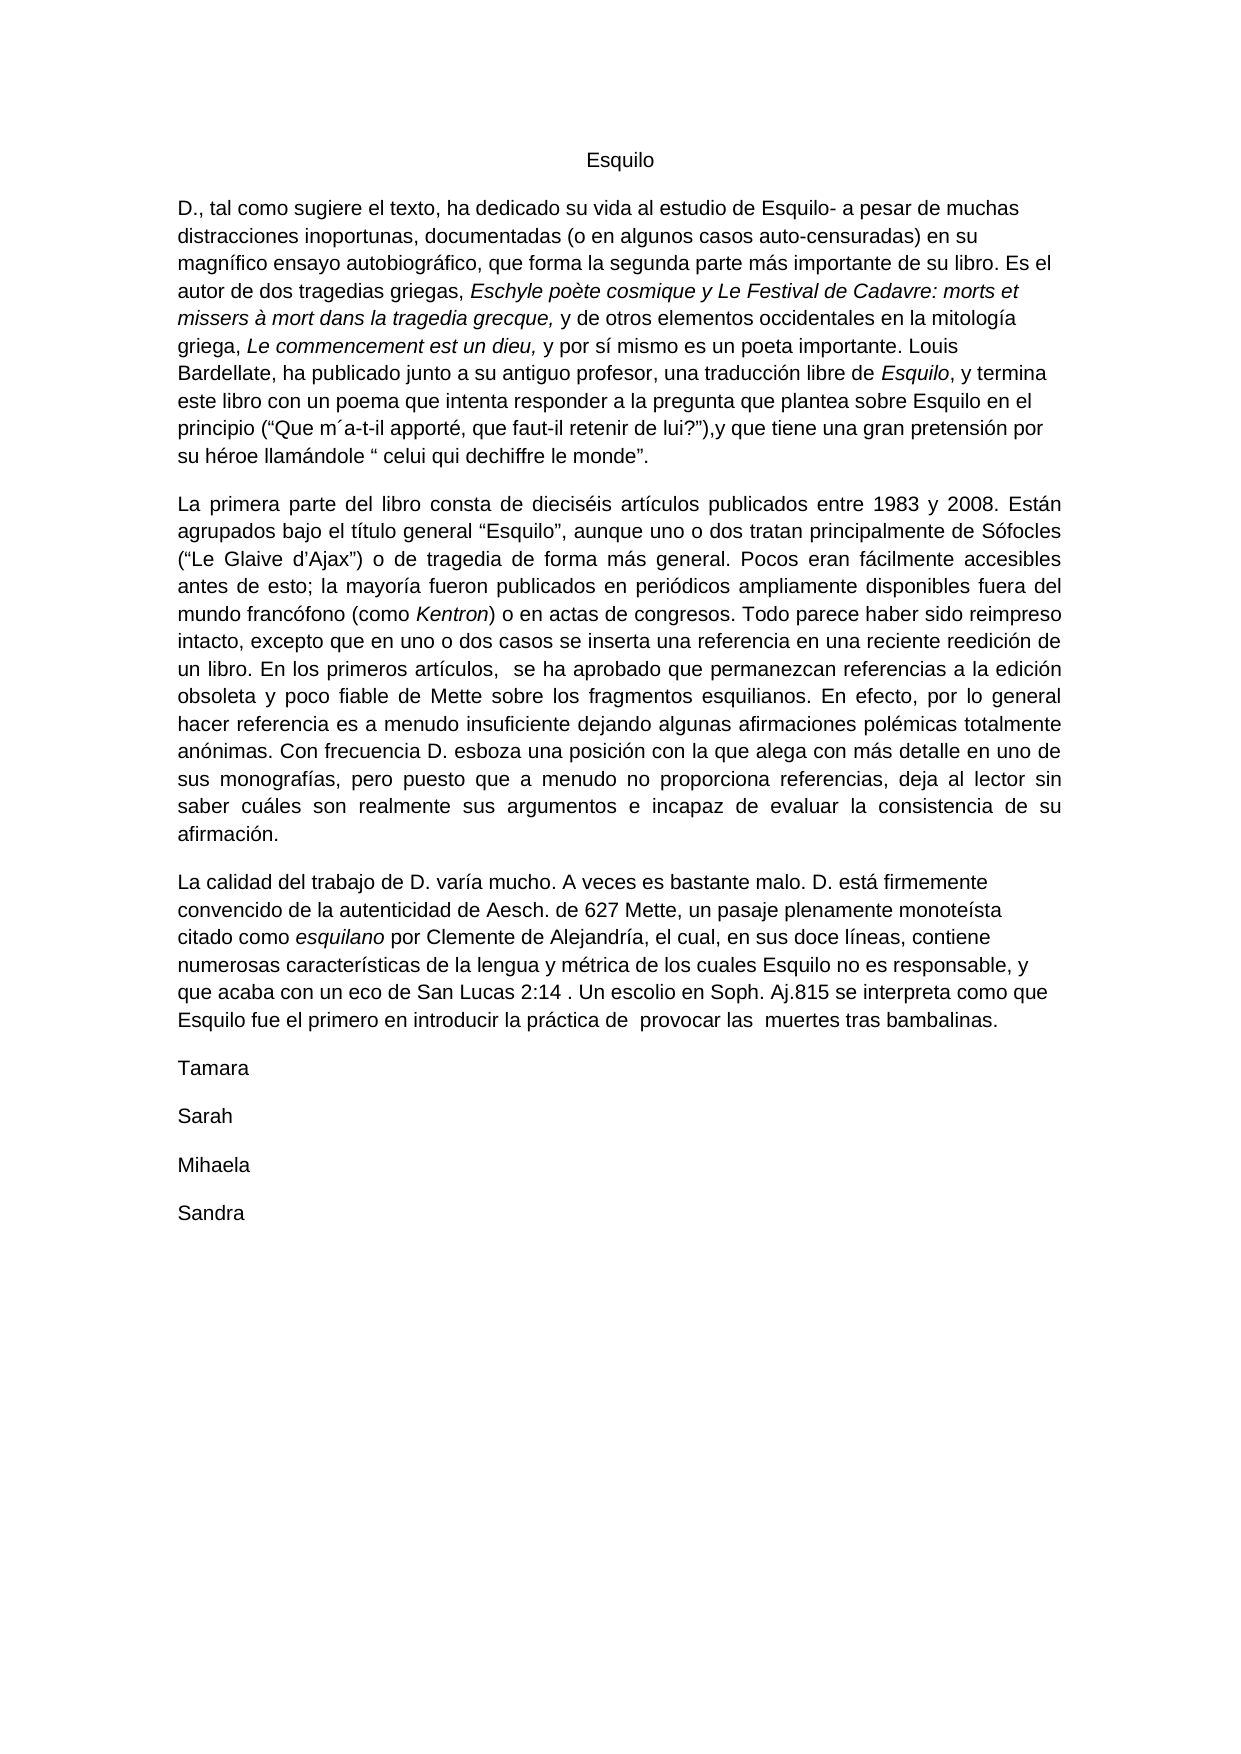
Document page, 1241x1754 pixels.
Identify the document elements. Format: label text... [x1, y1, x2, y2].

text Mihaela [177, 1153, 1063, 1177]
text Esquilo [177, 148, 1063, 172]
text La primera parte del libro consta de dieciséis artículos publicados entre 1983 y 2008. Están agrupados bajo el título general “Esquilo”, aunque uno o dos tratan principalmente de Sófocles (“Le Glaive d’Ajax”) o de tragedia de forma más general. Pocos eran fácilmente accesibles antes de esto; la mayoría fueron publicados en periódicos ampliamente disponibles fuera del mundo francófono (como Kentron) o en actas de congresos. Todo parece haber sido reimpreso intacto, excepto que en uno o dos casos se inserta una referencia en una reciente reedición de un libro. En los primeros artículos, se ha aprobado que permanezcan referencias a la edición obsoleta y poco fiable de Mette sobre los fragmentos esquilianos. En efecto, por lo general hacer referencia es a menudo insuficiente dejando algunas afirmaciones polémicas totalmente anónimas. Con frecuencia D. esboza una posición con la que alega con más detalle en uno de sus monografías, pero puesto que a menudo no proporciona referencias, deja al lector sin saber cuáles son realmente sus argumentos e incapaz de evaluar la consistencia de su afirmación. [177, 492, 1063, 846]
text Tamara [177, 1056, 1063, 1080]
text Sandra [177, 1201, 1063, 1225]
text Sarah [177, 1104, 1063, 1128]
text D., tal como sugiere el texto, ha dedicado su vida al estudio de Esquilo- a pesar de muchas distracciones inoportunas, documentadas (o en algunos casos auto-censuradas) en su magnífico ensayo autobiográfico, que forma la segunda parte más importante de su libro. Es el autor de dos tragedias griegas, Eschyle poète cosmique y Le Festival de Cadavre: morts et missers à mort dans la tragedia grecque, y de otros elementos occidentales en la mitología griega, Le commencement est un dieu, y por sí mismo es un poeta importante. Louis Bardellate, ha publicado junto a su antiguo profesor, una traducción libre de Esquilo, y termina este libro con un poema que intenta responder a la pregunta que plantea sobre Esquilo en el principio (“Que m´a-t-il apporté, que faut-il retenir de lui?”),y que tiene una gran pretensión por su héroe llamándole “ celui qui dechiffre le monde”. [177, 196, 1063, 467]
text La calidad del trabajo de D. varía mucho. A veces es bastante malo. D. está firmemente convencido de la autenticidad de Aesch. de 627 Mette, un pasaje plenamente monoteísta citado como esquilano por Clemente de Alejandría, el cual, en sus doce líneas, contiene numerosas características de la lengua y métrica de los cuales Esquilo no es responsable, y que acaba con un eco de San Lucas 2:14 . Un escolio en Soph. Aj.815 se interpreta como que Esquilo fue el primero en introducir la práctica de provocar las muertes tras bambalinas. [177, 870, 1063, 1032]
